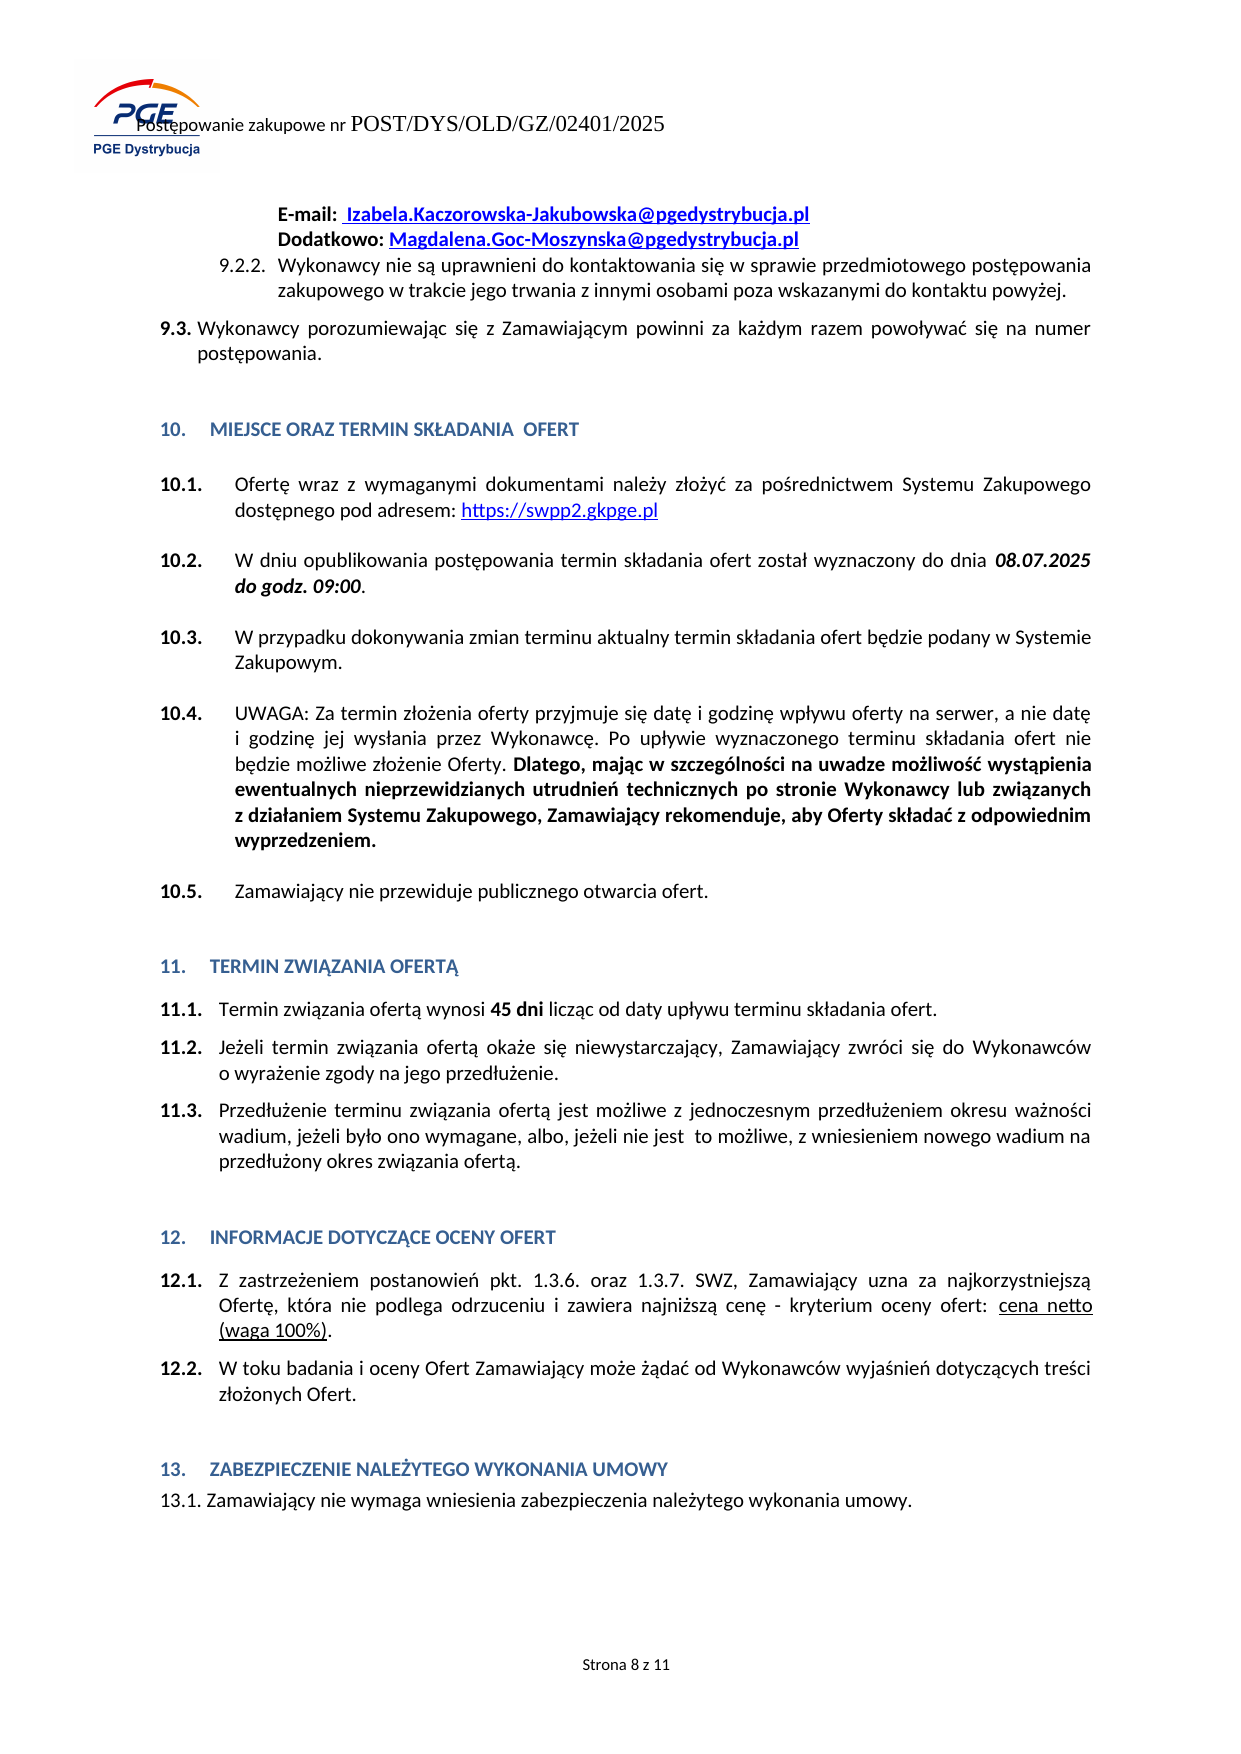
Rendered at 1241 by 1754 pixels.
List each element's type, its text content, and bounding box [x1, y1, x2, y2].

subtitle INFORMACJE DOTYCZĄCE OCENY OFERT [159, 1224, 1093, 1249]
list Z zastrzeżeniem postanowień pkt. 1.3.6. oraz 1.3.7. SWZ, Zamawiający uzna za najkorzystniejszą Ofertę, która nie podlega odrzuceniu i zawiera najniższą cenę - kryterium oceny ofert: cena netto (waga 100%). [159, 1267, 1093, 1343]
subtitle TERMIN ZWIĄZANIA OFERTĄ [159, 953, 1093, 979]
list Ofertę wraz z wymaganymi dokumentami należy złożyć za pośrednictwem Systemu Zakupowego dostępnego pod adresem: https://swpp2.gkpge.pl [159, 471, 1093, 522]
text 13.1. Zamawiający nie wymaga wniesienia zabezpieczenia należytego wykonania umowy. [159, 1487, 1093, 1512]
list Wykonawcy porozumiewając się z Zamawiającym powinni za każdym razem powoływać się na numer postępowania. [159, 315, 1093, 366]
list Jeżeli termin związania ofertą okaże się niewystarczający, Zamawiający zwróci się do Wykonawców o wyrażenie zgody na jego przedłużenie. [159, 1034, 1093, 1085]
subtitle ZABEZPIECZENIE NALEŻYTEGO WYKONANIA UMOWY [159, 1456, 1093, 1482]
list UWAGA: Za termin złożenia oferty przyjmuje się datę i godzinę wpływu oferty na serwer, a nie datę i godzinę jej wysłania przez Wykonawcę. Po upływie wyznaczonego terminu składania ofert nie będzie możliwe złożenie Oferty. Dlatego, mając w szczególności na uwadze możliwość wystąpienia ewentualnych nieprzewidzianych utrudnień technicznych po stronie Wykonawcy lub związanych z działaniem Systemu Zakupowego, Zamawiający rekomenduje, aby Oferty składać z odpowiednim wyprzedzeniem. [159, 700, 1093, 853]
list Wykonawcy nie są uprawnieni do kontaktowania się w sprawie przedmiotowego postępowania zakupowego w trakcie jego trwania z innymi osobami poza wskazanymi do kontaktu powyżej. [218, 252, 1093, 303]
list E-mail: Izabela.Kaczorowska-Jakubowska@pgedystrybucja.pl [278, 201, 1093, 226]
list Termin związania ofertą wynosi 45 dni licząc od daty upływu terminu składania ofert. [159, 996, 1093, 1022]
subtitle MIEJSCE ORAZ TERMIN SKŁADANIA OFERT [159, 416, 1093, 441]
list Przedłużenie terminu związania ofertą jest możliwe z jednoczesnym przedłużeniem okresu ważności wadium, jeżeli było ono wymagane, albo, jeżeli nie jest to możliwe, z wniesieniem nowego wadium na przedłużony okres związania ofertą. [159, 1098, 1093, 1174]
list W toku badania i oceny Ofert Zamawiający może żądać od Wykonawców wyjaśnień dotyczących treści złożonych Ofert. [159, 1356, 1093, 1406]
list Dodatkowo: Magdalena.Goc-Moszynska@pgedystrybucja.pl [278, 226, 1093, 252]
list W dniu opublikowania postępowania termin składania ofert został wyznaczony do dnia 08.07.2025 do godz. 09:00. [159, 548, 1093, 598]
list Zamawiający nie przewiduje publicznego otwarcia ofert. [159, 878, 1093, 903]
picture [74, 59, 220, 173]
list W przypadku dokonywania zmian terminu aktualny termin składania ofert będzie podany w Systemie Zakupowym. [159, 624, 1093, 675]
